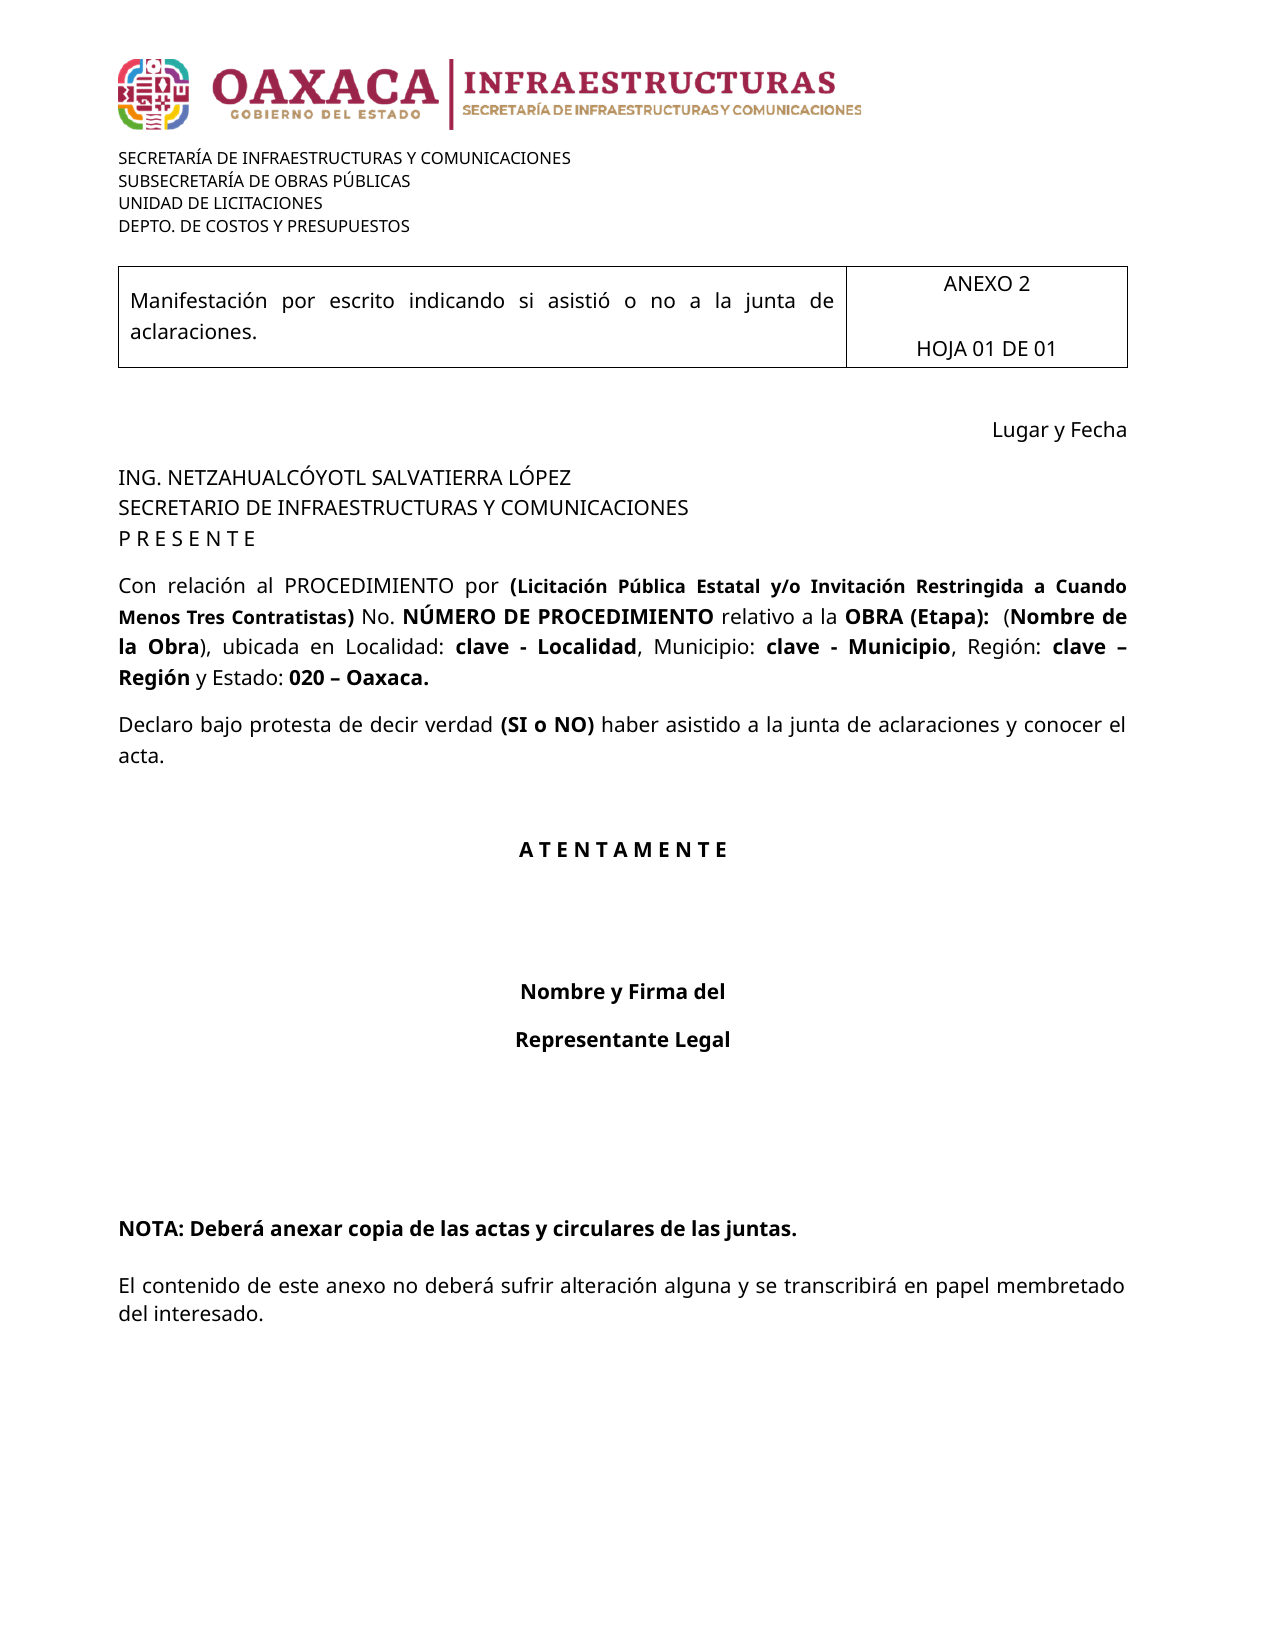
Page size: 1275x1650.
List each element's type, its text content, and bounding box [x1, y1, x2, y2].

table_header Manifestación por escrito indicando si asistió o no a la junta de aclaraciones. [119, 267, 846, 367]
text A T E N T A M E N T E [118, 836, 1127, 864]
text Declaro bajo protesta de decir verdad (SI o NO) haber asistido a la junta de aclaraciones y conocer el acta. [118, 710, 1127, 769]
table_header ANEXO 2 HOJA 01 DE 01 [847, 267, 1127, 367]
picture [118, 59, 862, 130]
text SECRETARIO DE INFRAESTRUCTURAS Y COMUNICACIONES [118, 493, 1127, 522]
text P R E S E N T E [118, 524, 1127, 552]
text Con relación al PROCEDIMIENTO por (Licitación Pública Estatal y/o Invitación Restringida a Cuando Menos Tres Contratistas) No. NÚMERO DE PROCEDIMIENTO relativo a la OBRA (Etapa): (Nombre de la Obra), ubicada en Localidad: clave - Localidad, Municipio: clave - Municipio, Región: clave – Región y Estado: 020 – Oaxaca. [118, 571, 1127, 691]
text ING. NETZAHUALCÓYOTL SALVATIERRA LÓPEZ [118, 463, 1127, 491]
text Representante Legal [118, 1025, 1127, 1053]
text El contenido de este anexo no deberá sufrir alteración alguna y se transcribirá en papel membretado del interesado. [118, 1271, 1127, 1328]
text NOTA: Deberá anexar copia de las actas y circulares de las juntas. [118, 1214, 1127, 1242]
text Nombre y Firma del [118, 977, 1127, 1006]
text Lugar y Fecha [118, 415, 1127, 444]
